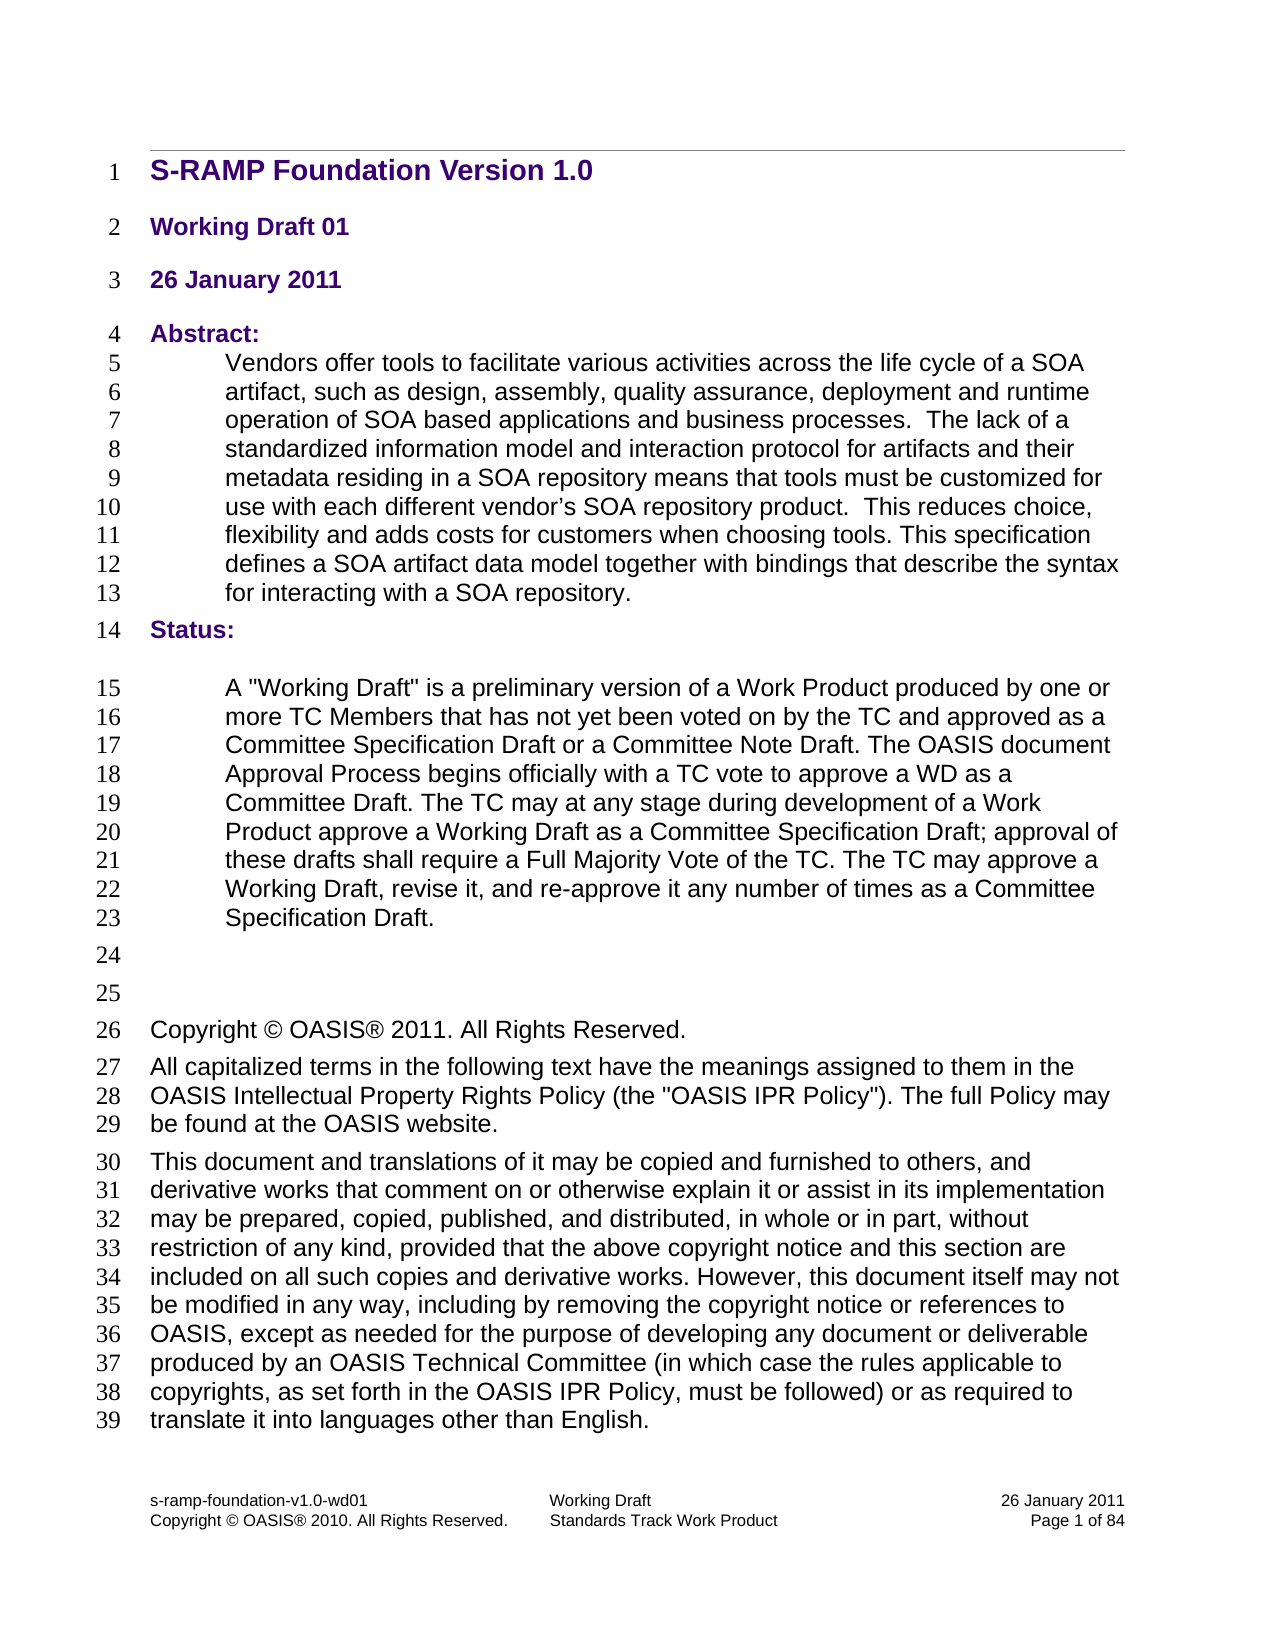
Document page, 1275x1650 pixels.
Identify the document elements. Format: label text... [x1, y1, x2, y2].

subtitle 26 January 2011 [150, 262, 1125, 294]
subtitle Working Draft 01 [150, 208, 1125, 240]
title Status: [150, 615, 1125, 644]
title Abstract: [150, 319, 1125, 348]
text All capitalized terms in the following text have the meanings assigned to them in the OASIS Intellectual Property Rights Policy (the "OASIS IPR Policy"). The full Policy may be found at the OASIS website. [150, 1052, 1125, 1138]
text A "Working Draft" is a preliminary version of a Work Product produced by one or more TC Members that has not yet been voted on by the TC and approved as a Committee Specification Draft or a Committee Note Draft. The OASIS document Approval Process begins officially with a TC vote to approve a WD as a Committee Draft. The TC may at any stage during development of a Work Product approve a Working Draft as a Committee Specification Draft; approval of these drafts shall require a Full Majority Vote of the TC. The TC may approve a Working Draft, revise it, and re-approve it any number of times as a Committee Specification Draft. [225, 673, 1125, 932]
text Copyright © OASIS® 2011. All Rights Reserved. [150, 1015, 1125, 1043]
text Vendors offer tools to facilitate various activities across the life cycle of a SOA artifact, such as design, assembly, quality assurance, deployment and runtime operation of SOA based applications and business processes. The lack of a standardized information model and interaction protocol for artifacts and their metadata residing in a SOA repository means that tools must be customized for use with each different vendor’s SOA repository product. This reduces choice, flexibility and adds costs for customers when choosing tools. This specification defines a SOA artifact data model together with bindings that describe the syntax for interacting with a SOA repository. [225, 348, 1125, 607]
title S-RAMP Foundation Version 1.0 [150, 151, 1125, 187]
text This document and translations of it may be copied and furnished to others, and derivative works that comment on or otherwise explain it or assist in its implementation may be prepared, copied, published, and distributed, in whole or in part, without restriction of any kind, provided that the above copyright notice and this section are included on all such copies and derivative works. However, this document itself may not be modified in any way, including by removing the copyright notice or references to OASIS, except as needed for the purpose of developing any document or deliverable produced by an OASIS Technical Committee (in which case the rules applicable to copyrights, as set forth in the OASIS IPR Policy, must be followed) or as required to translate it into languages other than English. [150, 1146, 1125, 1434]
